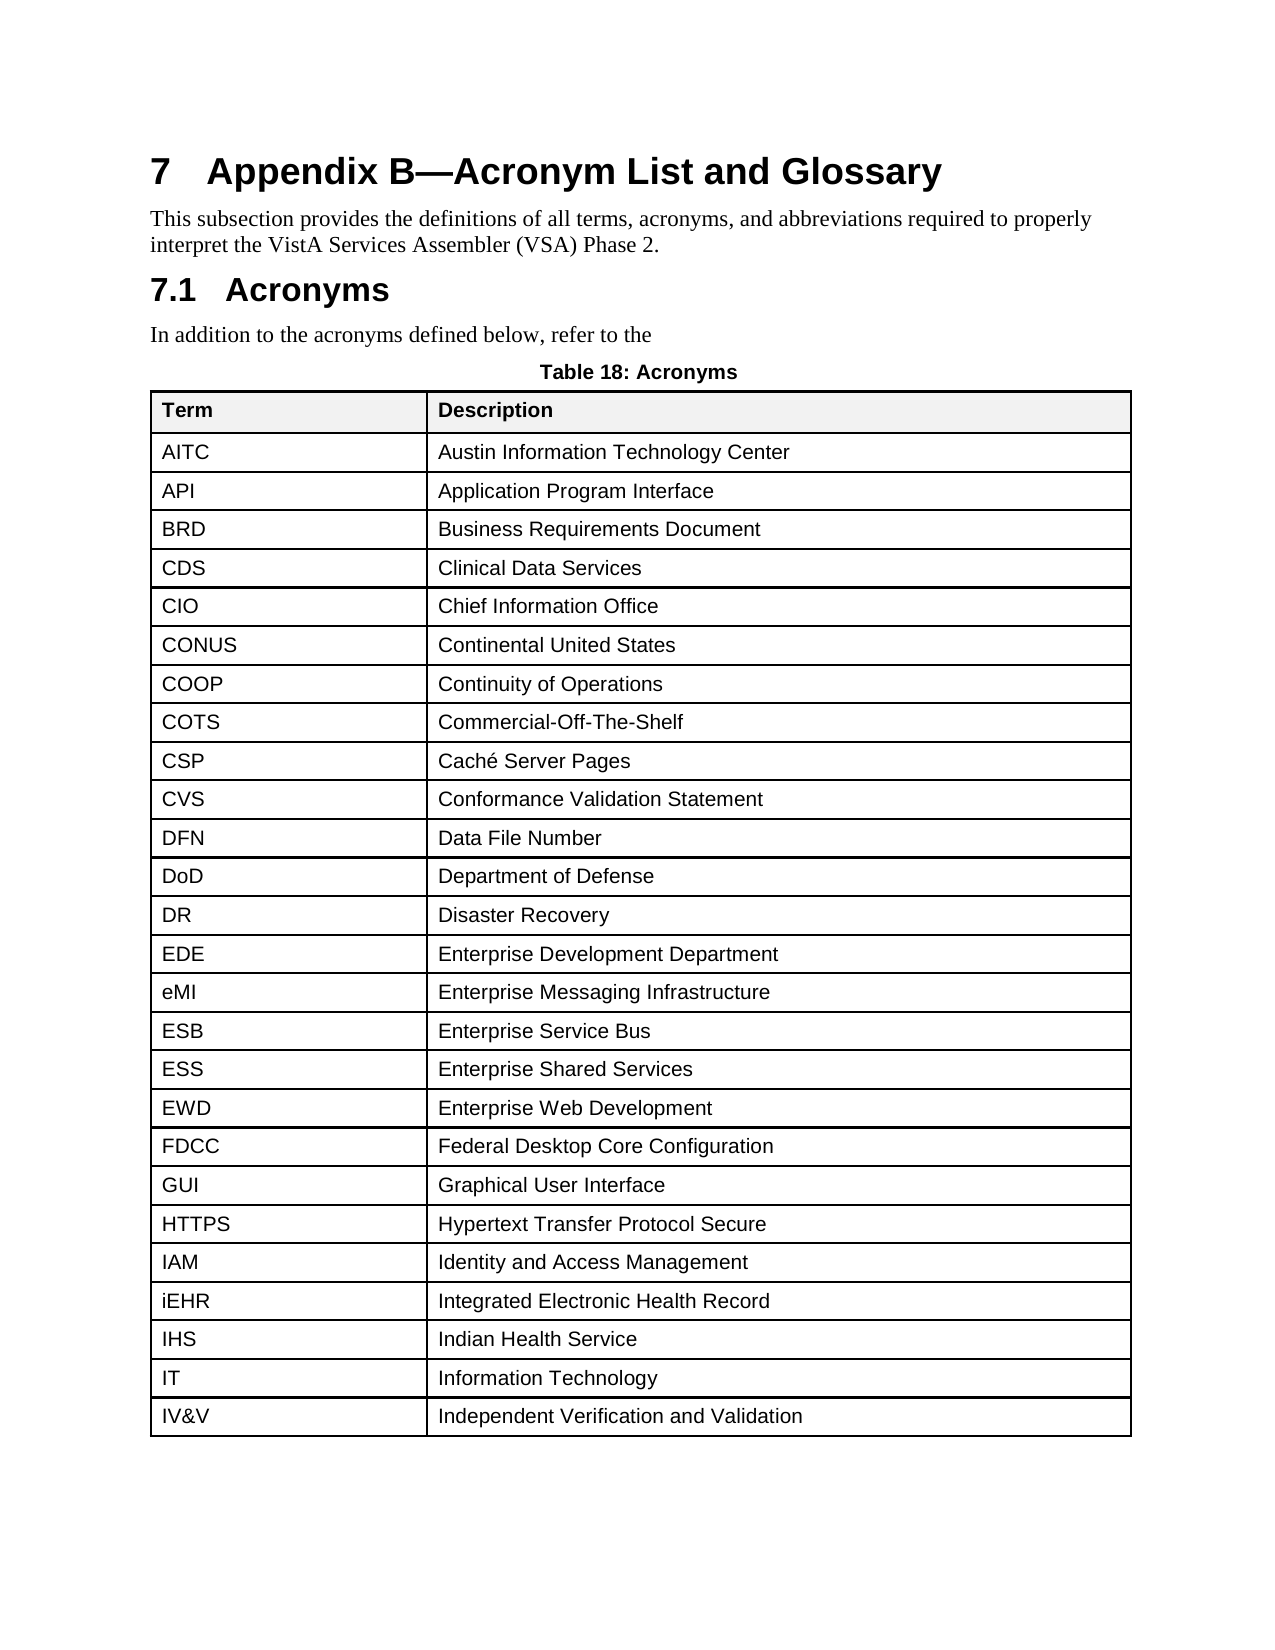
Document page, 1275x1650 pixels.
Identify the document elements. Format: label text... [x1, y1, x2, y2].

table_cell HTTPS [152, 1206, 426, 1242]
table_cell Enterprise Messaging Infrastructure [428, 974, 1130, 1011]
table_cell Continental United States [428, 627, 1130, 663]
text 7.1 Acronyms [150, 270, 1148, 308]
table_cell Indian Health Service [428, 1321, 1130, 1358]
table_cell Enterprise Development Department [428, 936, 1130, 972]
table_cell Independent Verification and Validation [428, 1399, 1130, 1435]
table_cell DoD [152, 859, 426, 895]
table_cell CDS [152, 550, 426, 586]
table_cell Caché Server Pages [428, 743, 1130, 779]
table_cell eMI [152, 974, 426, 1011]
table_cell iEHR [152, 1283, 426, 1319]
text Table 18: Acronyms [536, 360, 741, 384]
table_cell API [152, 473, 426, 509]
table_cell FDCC [152, 1129, 426, 1165]
table_cell Clinical Data Services [428, 550, 1130, 586]
table_cell GUI [152, 1167, 426, 1203]
table_cell EDE [152, 936, 426, 972]
table_cell ESB [152, 1013, 426, 1049]
table_cell CIO [152, 589, 426, 625]
table_cell Enterprise Service Bus [428, 1013, 1130, 1049]
table_cell Identity and Access Management [428, 1244, 1130, 1281]
text This subsection provides the definitions of all terms, acronyms, and abbreviations required to properly interpret the VistA Services Assembler (VSA) Phase 2. [150, 205, 1095, 257]
table_cell Disaster Recovery [428, 897, 1130, 933]
table_cell IT [152, 1360, 426, 1396]
table_cell CSP [152, 743, 426, 779]
table_cell Graphical User Interface [428, 1167, 1130, 1203]
table_cell EWD [152, 1090, 426, 1126]
text 7 Appendix B—Acronym List and Glossary [150, 149, 1148, 192]
table_cell Continuity of Operations [428, 666, 1130, 702]
table_cell DR [152, 897, 426, 933]
text In addition to the acronyms defined below, refer to the [150, 321, 1091, 347]
table_cell AITC [152, 434, 426, 471]
table_cell IV&V [152, 1399, 426, 1435]
table_cell Data File Number [428, 820, 1130, 856]
table_cell ESS [152, 1051, 426, 1088]
table_cell CONUS [152, 627, 426, 663]
table_cell Application Program Interface [428, 473, 1130, 509]
table_cell Conformance Validation Statement [428, 781, 1130, 818]
table_cell Department of Defense [428, 859, 1130, 895]
table_cell Information Technology [428, 1360, 1130, 1396]
table_cell BRD [152, 511, 426, 548]
table_cell Business Requirements Document [428, 511, 1130, 548]
table_cell Federal Desktop Core Configuration [428, 1129, 1130, 1165]
table_cell COTS [152, 704, 426, 741]
table_cell IAM [152, 1244, 426, 1281]
table_cell Austin Information Technology Center [428, 434, 1130, 471]
table_cell COOP [152, 666, 426, 702]
table_cell Enterprise Shared Services [428, 1051, 1130, 1088]
table_cell Enterprise Web Development [428, 1090, 1130, 1126]
table_cell IHS [152, 1321, 426, 1358]
table_cell CVS [152, 781, 426, 818]
table_header Description [428, 393, 1130, 432]
table_cell DFN [152, 820, 426, 856]
table_cell Hypertext Transfer Protocol Secure [428, 1206, 1130, 1242]
table_header Term [152, 393, 426, 432]
table_cell Integrated Electronic Health Record [428, 1283, 1130, 1319]
table_cell Commercial-Off-The-Shelf [428, 704, 1130, 741]
table_cell Chief Information Office [428, 589, 1130, 625]
